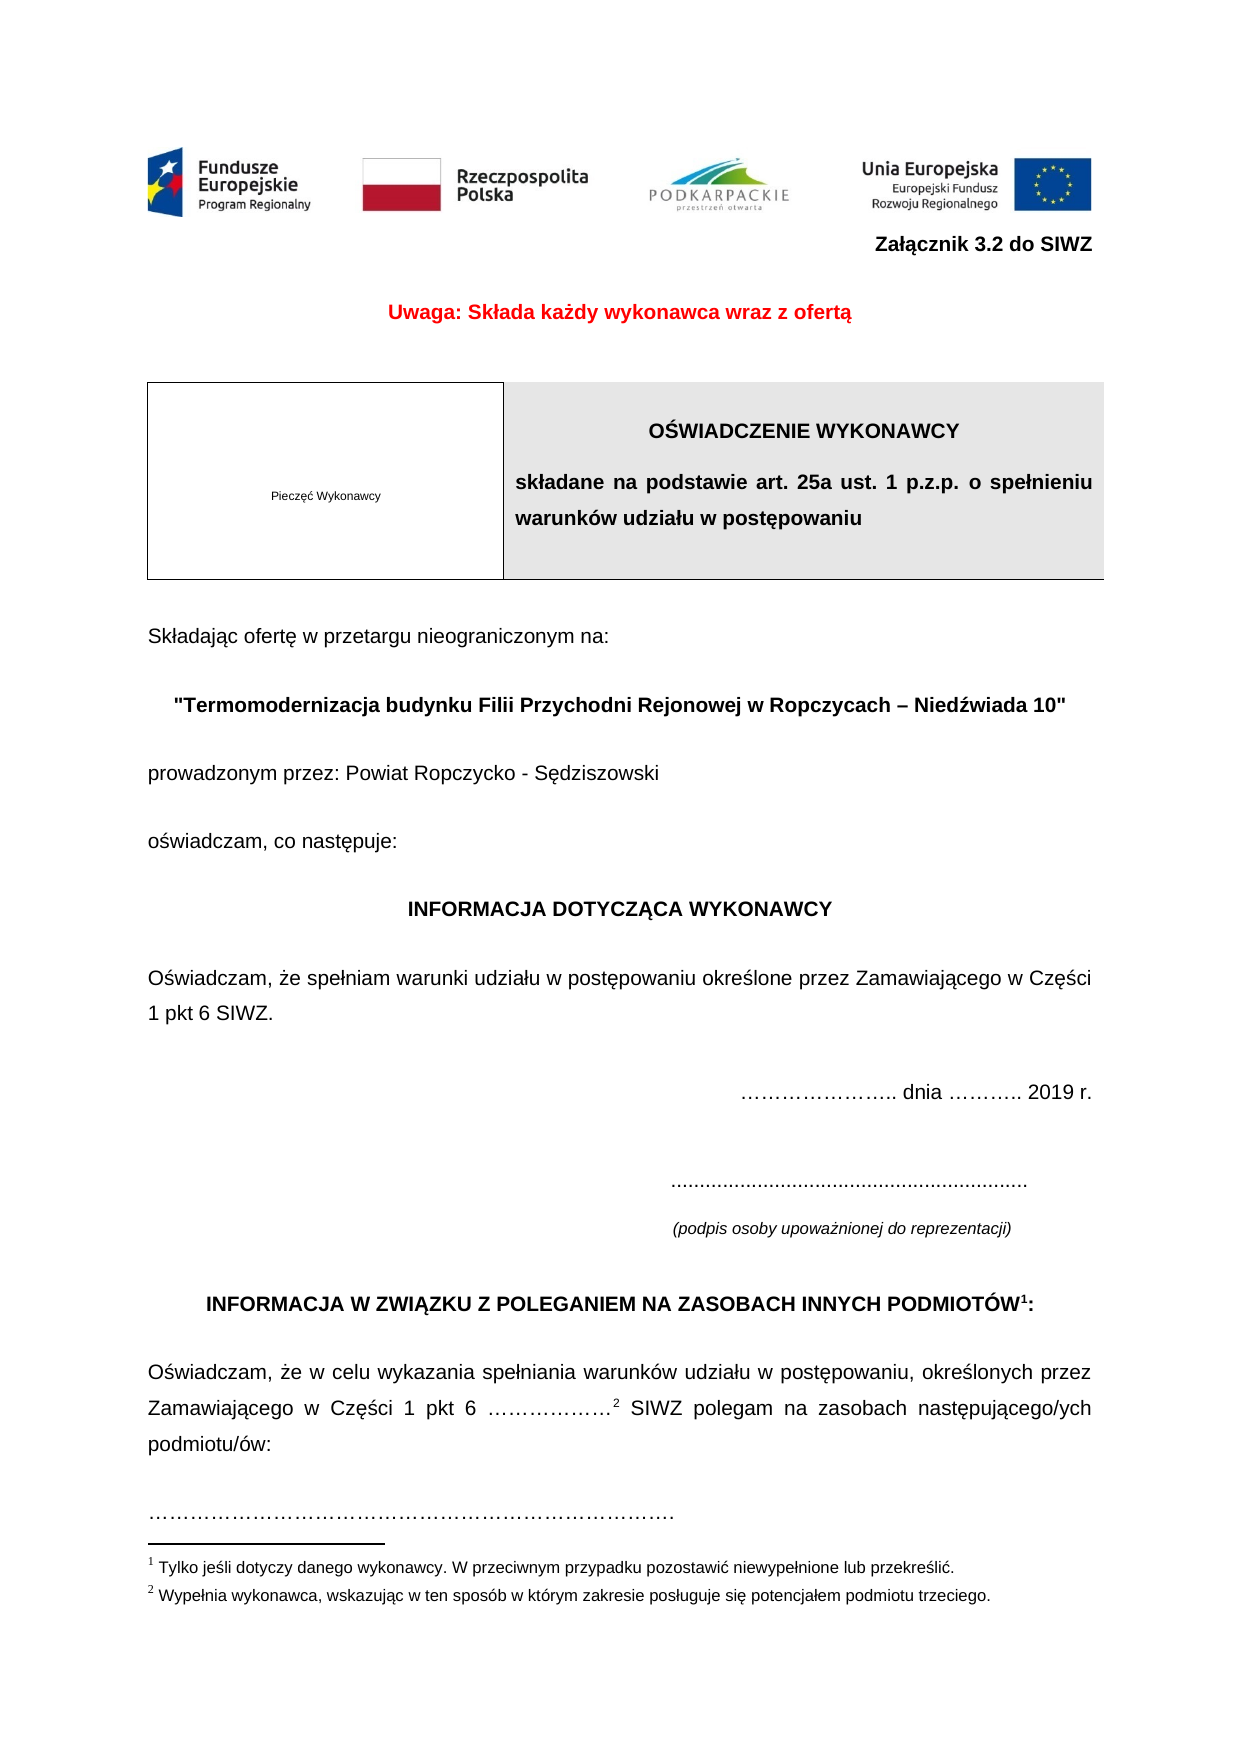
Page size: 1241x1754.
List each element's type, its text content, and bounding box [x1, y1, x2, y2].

table_header Składając ofertę w przetargu nieograniczonym na: [140, 609, 1100, 677]
picture [147, 147, 1092, 217]
table_cell .............................................................. [140, 1143, 1100, 1206]
table_header Załącznik 3.2 do SIWZ [140, 217, 1100, 285]
table_cell INFORMACJA W ZWIĄZKU Z POLEGANIEM NA ZASOBACH INNYCH PODMIOTÓW: [140, 1277, 1100, 1345]
table_cell prowadzonym przez: Powiat Ropczycko - Sędziszowski [140, 746, 1100, 814]
table_cell Oświadczam, że spełniam warunki udziału w postępowaniu określone przez Zamawiającego w Części 1 pkt 6 SIWZ. [140, 950, 1100, 1054]
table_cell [140, 1485, 1100, 1524]
table_header Pieczęć Wykonawcy [148, 383, 503, 579]
table_cell Oświadczam, że w celu wykazania spełniania warunków udziału w postępowaniu, określonych przez Zamawiającego w Części 1 pkt 6 ……………… SIWZ polegam na zasobach następującego/ych podmiotu/ów: [140, 1345, 1100, 1485]
table_header OŚWIADCZENIE WYKONAWCY składane na podstawie art. 25a ust. 1 p.z.p. o spełnieniu warunków udziału w postępowaniu [504, 382, 1104, 579]
table_cell ………………….. dnia ……….. 2019 r. [140, 1055, 1100, 1143]
table_cell (podpis osoby upoważnionej do reprezentacji) [140, 1206, 1100, 1277]
table_cell oświadczam, co następuje: [140, 814, 1100, 882]
table_cell Uwaga: Składa każdy wykonawca wraz z ofertą [140, 285, 1100, 353]
table_cell "Termomodernizacja budynku Filii Przychodni Rejonowej w Ropczycach – Niedźwiada 10" [140, 678, 1100, 746]
table_cell INFORMACJA DOTYCZĄCA WYKONAWCY [140, 882, 1100, 950]
